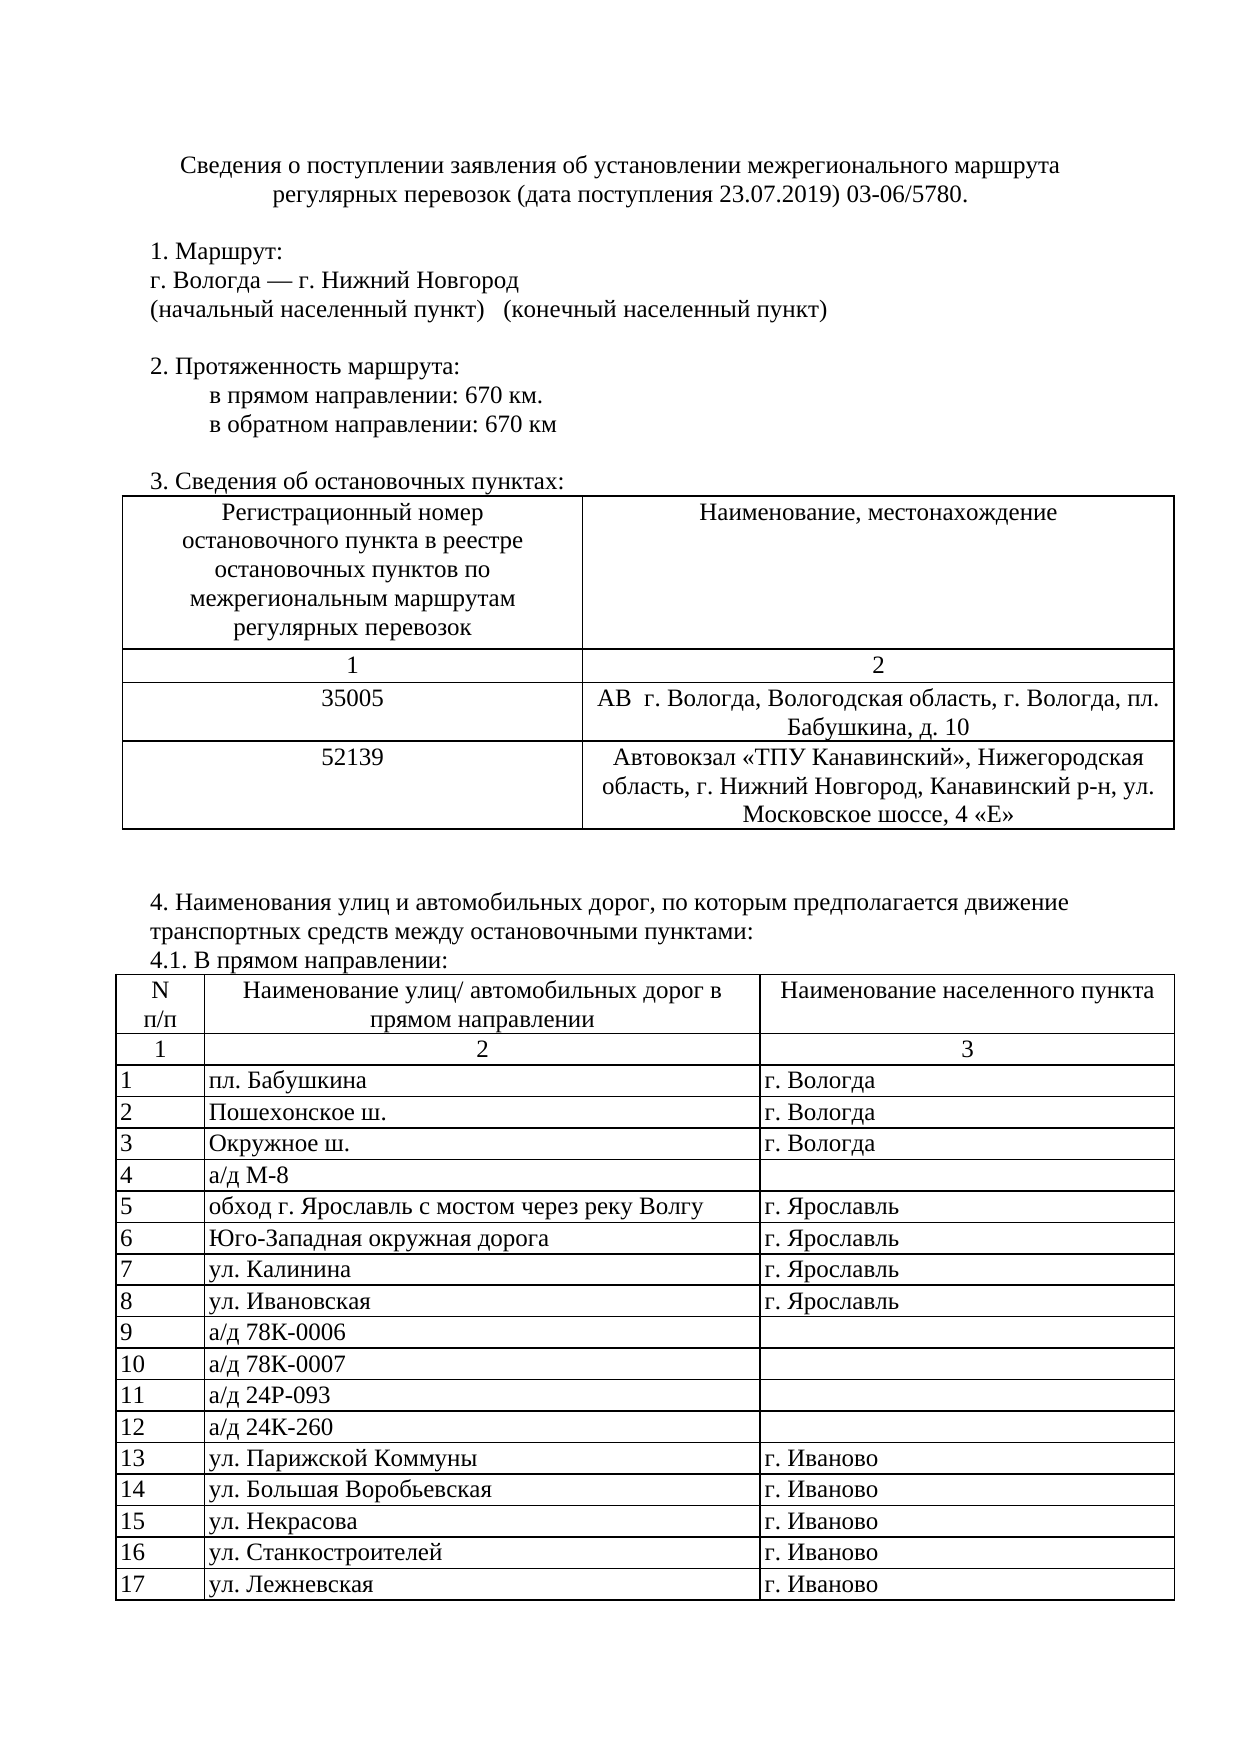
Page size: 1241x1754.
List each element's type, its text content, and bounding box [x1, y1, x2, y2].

table_cell 15 [117, 1506, 204, 1536]
table_cell 5 [117, 1192, 204, 1221]
table_cell 1 [117, 1066, 204, 1096]
text (начальный населенный пункт) (конечный населенный пункт) [150, 294, 1090, 322]
table_header N п/п [117, 975, 204, 1033]
table_cell 10 [117, 1349, 204, 1379]
table_cell пл. Бабушкина [205, 1066, 759, 1096]
table_cell 3 [761, 1034, 1174, 1064]
table_cell ул. Некрасова [205, 1506, 759, 1536]
table_cell 35005 [123, 683, 582, 740]
table_cell а/д 78К-0006 [205, 1317, 759, 1347]
text 3. Сведения об остановочных пунктах: [150, 466, 1090, 495]
table_cell [761, 1349, 1174, 1379]
table_cell г. Иваново [761, 1443, 1174, 1473]
table_cell 16 [117, 1538, 204, 1567]
table_cell г. Вологда [761, 1097, 1174, 1127]
table_cell г. Ярославль [761, 1255, 1174, 1284]
table_cell а/д М-8 [205, 1160, 759, 1190]
table_cell АВ г. Вологда, Вологодская область, г. Вологда, пл. Бабушкина, д. 10 [583, 683, 1173, 740]
text 4.1. В прямом направлении: [150, 945, 1090, 973]
table_cell ул. Парижской Коммуны [205, 1443, 759, 1473]
table_cell 9 [117, 1317, 204, 1347]
table_cell 2 [583, 650, 1173, 681]
table_cell [761, 1380, 1174, 1410]
text Сведения о поступлении заявления об установлении межрегионального маршрута регулярных перевозок (дата поступления 23.07.2019) 03-06/5780. [150, 150, 1090, 207]
table_cell г. Иваново [761, 1506, 1174, 1536]
table_cell 3 [117, 1129, 204, 1158]
table_cell [761, 1160, 1174, 1190]
table_cell а/д 78К-0007 [205, 1349, 759, 1379]
table_cell г. Ярославль [761, 1286, 1174, 1316]
table_cell [761, 1412, 1174, 1442]
table_cell г. Иваново [761, 1538, 1174, 1567]
table_cell г. Ярославль [761, 1192, 1174, 1221]
table_cell 2 [205, 1034, 759, 1064]
table_cell Пошехонское ш. [205, 1097, 759, 1127]
text в прямом направлении: 670 км. [150, 380, 1090, 409]
table_cell ул. Ивановская [205, 1286, 759, 1316]
table_cell ул. Лежневская [205, 1569, 759, 1599]
table_cell г. Ярославль [761, 1223, 1174, 1253]
table_cell г. Вологда [761, 1066, 1174, 1096]
table_cell 7 [117, 1255, 204, 1284]
table_cell г. Иваново [761, 1569, 1174, 1599]
table_cell Автовокзал «ТПУ Канавинский», Нижегородская область, г. Нижний Новгород, Канавинский р-н, ул. Московское шоссе, 4 «Е» [583, 742, 1173, 828]
table_cell Окружное ш. [205, 1129, 759, 1158]
table_cell ул. Большая Воробьевская [205, 1475, 759, 1504]
table_cell 17 [117, 1569, 204, 1599]
table_header Наименование улиц/ автомобильных дорог в прямом направлении [205, 975, 759, 1033]
text 4. Наименования улиц и автомобильных дорог, по которым предполагается движение транспортных средств между остановочными пунктами: [150, 887, 1090, 945]
table_cell 1 [123, 650, 582, 681]
text г. Вологда — г. Нижний Новгород [150, 265, 1090, 294]
text 1. Маршрут: [150, 236, 1090, 265]
table_cell г. Иваново [761, 1475, 1174, 1504]
table_cell 8 [117, 1286, 204, 1316]
table_cell г. Вологда [761, 1129, 1174, 1158]
table_cell [761, 1317, 1174, 1347]
table_cell 2 [117, 1097, 204, 1127]
table_cell 12 [117, 1412, 204, 1442]
table_cell 4 [117, 1160, 204, 1190]
table_header Регистрационный номер остановочного пункта в реестре остановочных пунктов по межрегиональным маршрутам регулярных перевозок [123, 497, 582, 648]
text в обратном направлении: 670 км [150, 409, 1090, 437]
table_cell 14 [117, 1475, 204, 1504]
table_cell обход г. Ярославль с мостом через реку Волгу [205, 1192, 759, 1221]
table_cell а/д 24К-260 [205, 1412, 759, 1442]
text 2. Протяженность маршрута: [150, 351, 1090, 380]
table_cell а/д 24Р-093 [205, 1380, 759, 1410]
table_cell 1 [117, 1034, 204, 1064]
table_header Наименование населенного пункта [761, 975, 1174, 1033]
table_cell 11 [117, 1380, 204, 1410]
table_cell ул. Станкостроителей [205, 1538, 759, 1567]
table_cell 13 [117, 1443, 204, 1473]
table_cell Юго-Западная окружная дорога [205, 1223, 759, 1253]
table_cell 52139 [123, 742, 582, 828]
table_header Наименование, местонахождение [583, 497, 1173, 648]
table_cell ул. Калинина [205, 1255, 759, 1284]
table_cell 6 [117, 1223, 204, 1253]
